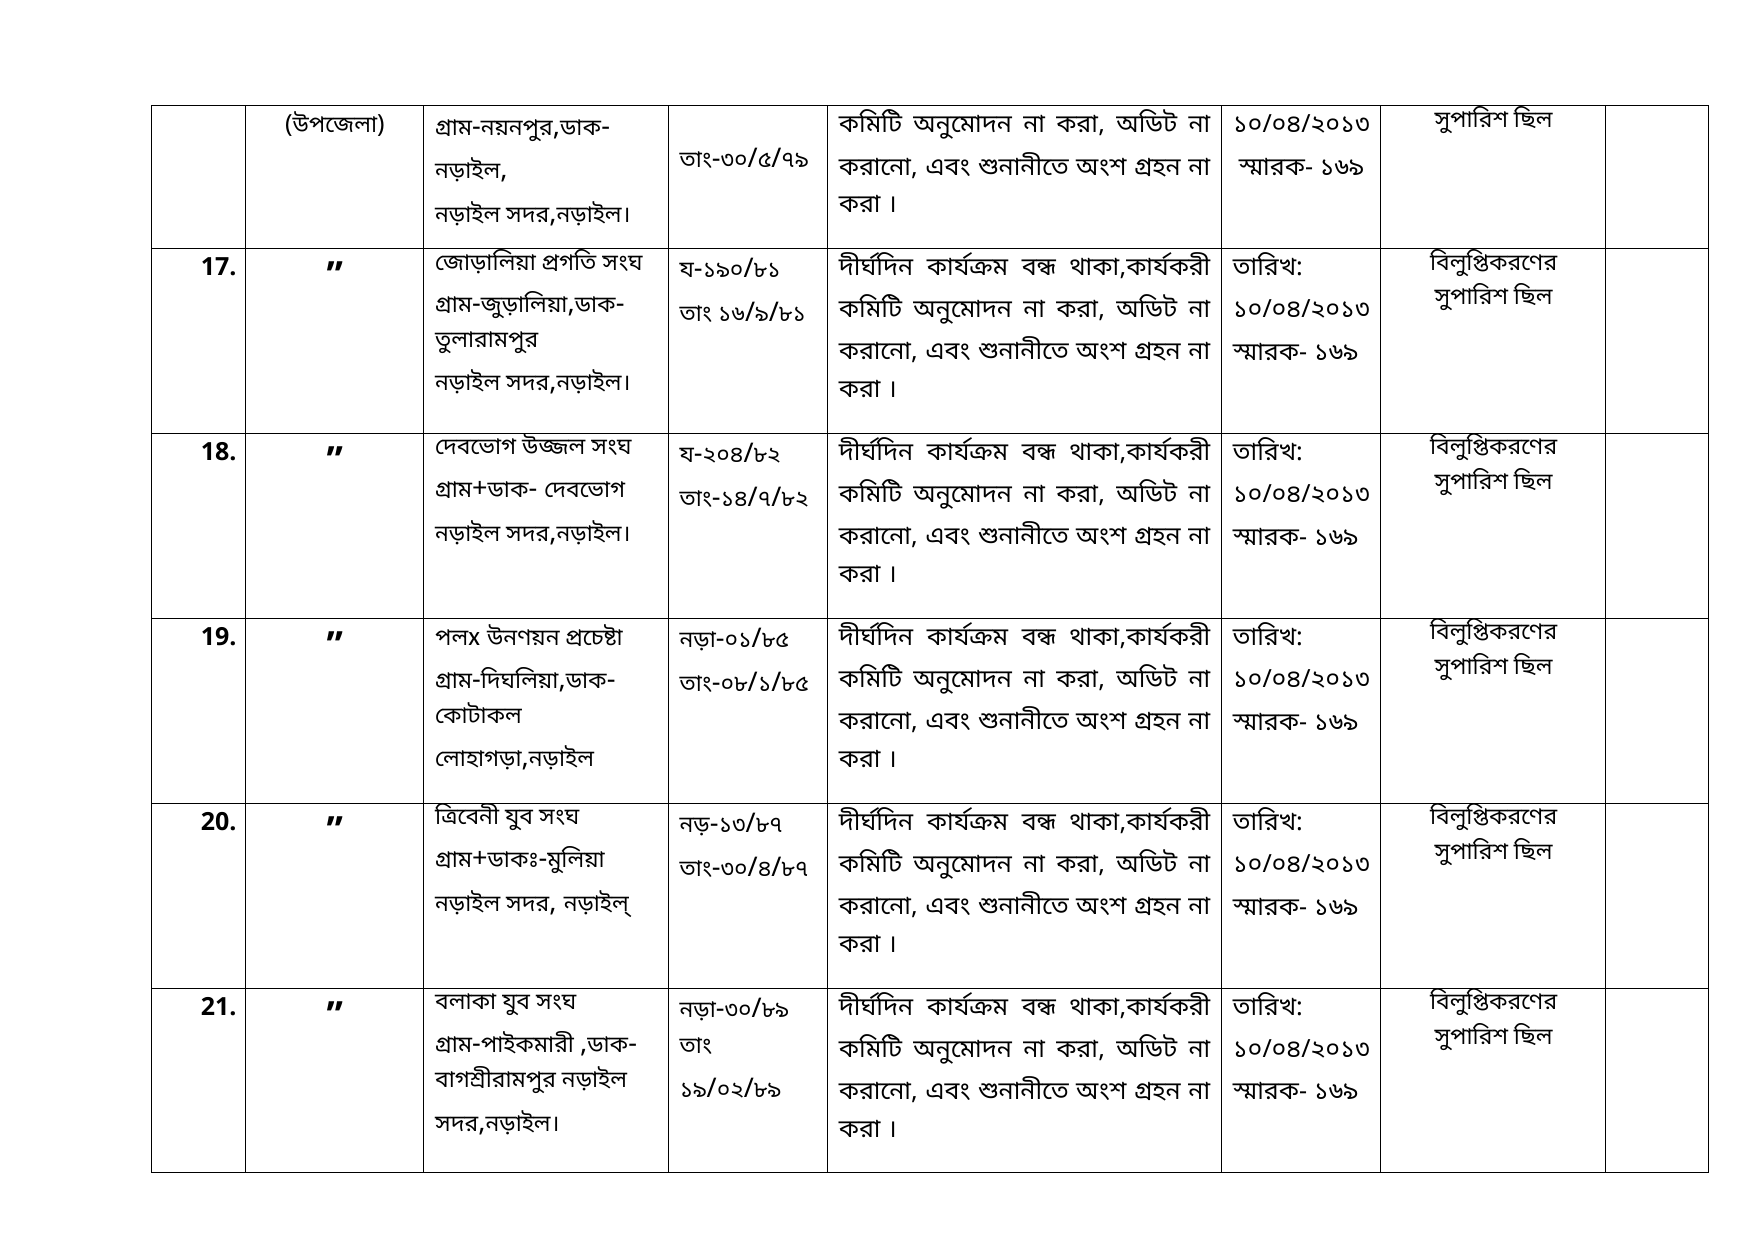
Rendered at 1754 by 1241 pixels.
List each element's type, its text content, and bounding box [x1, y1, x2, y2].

table_cell [152, 619, 245, 802]
table_cell বিলুপ্তিকরণের সুপারিশ ছিল [1381, 804, 1605, 987]
table_cell ’’ [246, 989, 423, 1172]
table_cell [152, 249, 245, 433]
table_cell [1222, 106, 1380, 248]
table_cell তারিখ: ১০/০৪/২০১৩ স্মারক- ১৬৯ [1222, 804, 1380, 987]
table_cell দেবভোগ উজ্জল সংঘ গ্রাম+ডাক- দেবভোগ নড়াইল সদর,নড়াইল। [424, 434, 668, 618]
table_cell জোড়ালিয়া প্রগতি সংঘ গ্রাম-জুড়ালিয়া,ডাক-তুলারামপুর নড়াইল সদর,নড়াইল। [424, 249, 668, 433]
table_cell [1606, 619, 1708, 802]
table_cell পলx উনণয়ন প্রচেষ্টা গ্রাম-দিঘলিয়া,ডাক-কোটাকল লোহাগড়া,নড়াইল [424, 619, 668, 802]
table_cell [1606, 989, 1708, 1172]
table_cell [424, 106, 668, 248]
table_cell বিলুপ্তিকরণের সুপারিশ ছিল [1381, 434, 1605, 618]
table_cell [152, 106, 245, 248]
table_cell [1606, 434, 1708, 618]
table_cell দীর্ঘদিন কার্যক্রম বন্ধ থাকা,কার্যকরী কমিটি অনুমোদন না করা, অডিট না করানো, এবং শুনানীতে অংশ গ্রহন না করা । [828, 249, 1221, 433]
table_cell [152, 989, 245, 1172]
table_cell নড়া-০১/৮৫ তাং-০৮/১/৮৫ [669, 619, 827, 802]
table_cell ’’ [246, 434, 423, 618]
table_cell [1381, 106, 1605, 248]
table_cell [1606, 804, 1708, 987]
table_cell ’’ [246, 619, 423, 802]
table_cell বিলুপ্তিকরণের সুপারিশ ছিল [1381, 249, 1605, 433]
table_cell ’’ [246, 249, 423, 433]
table_cell তারিখ: ১০/০৪/২০১৩ স্মারক- ১৬৯ [1222, 249, 1380, 433]
table_cell দীর্ঘদিন কার্যক্রম বন্ধ থাকা,কার্যকরী কমিটি অনুমোদন না করা, অডিট না করানো, এবং শুনানীতে অংশ গ্রহন না করা । [828, 619, 1221, 802]
table_cell দীর্ঘদিন কার্যক্রম বন্ধ থাকা,কার্যকরী কমিটি অনুমোদন না করা, অডিট না করানো, এবং শুনানীতে অংশ গ্রহন না করা । [828, 804, 1221, 987]
table_cell য-২০৪/৮২ তাং-১৪/৭/৮২ [669, 434, 827, 618]
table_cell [1222, 989, 1380, 1172]
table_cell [828, 106, 1221, 248]
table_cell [1381, 989, 1605, 1172]
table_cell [669, 106, 827, 248]
table_cell নড়াইল সদর (উপজেলা) [246, 106, 423, 248]
table_cell [1606, 106, 1708, 248]
table_cell য-১৯০/৮১ তাং ১৬/৯/৮১ [669, 249, 827, 433]
table_cell [1606, 249, 1708, 433]
table_cell নড়-১৩/৮৭ তাং-৩০/৪/৮৭ [669, 804, 827, 987]
table_cell তারিখ: ১০/০৪/২০১৩ স্মারক- ১৬৯ [1222, 434, 1380, 618]
table_cell [152, 434, 245, 618]
table_cell বলাকা যুব সংঘ গ্রাম-পাইকমারী ,ডাক-বাগশ্রীরামপুর নড়াইল সদর,নড়াইল। [424, 989, 668, 1172]
table_cell [152, 804, 245, 987]
table_cell দীর্ঘদিন কার্যক্রম বন্ধ থাকা,কার্যকরী কমিটি অনুমোদন না করা, অডিট না করানো, এবং শুনানীতে অংশ গ্রহন না করা । [828, 434, 1221, 618]
table_cell বিলুপ্তিকরণের সুপারিশ ছিল [1381, 619, 1605, 802]
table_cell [828, 989, 1221, 1172]
table_cell তারিখ: ১০/০৪/২০১৩ স্মারক- ১৬৯ [1222, 619, 1380, 802]
table_cell ত্রিবেনী যুব সংঘ গ্রাম+ডাকঃ-মুলিয়া নড়াইল সদর, নড়াইল্ [424, 804, 668, 987]
table_cell নড়া-৩০/৮৯ তাং ১৯/০২/৮৯ [669, 989, 827, 1172]
table_cell ’’ [246, 804, 423, 987]
